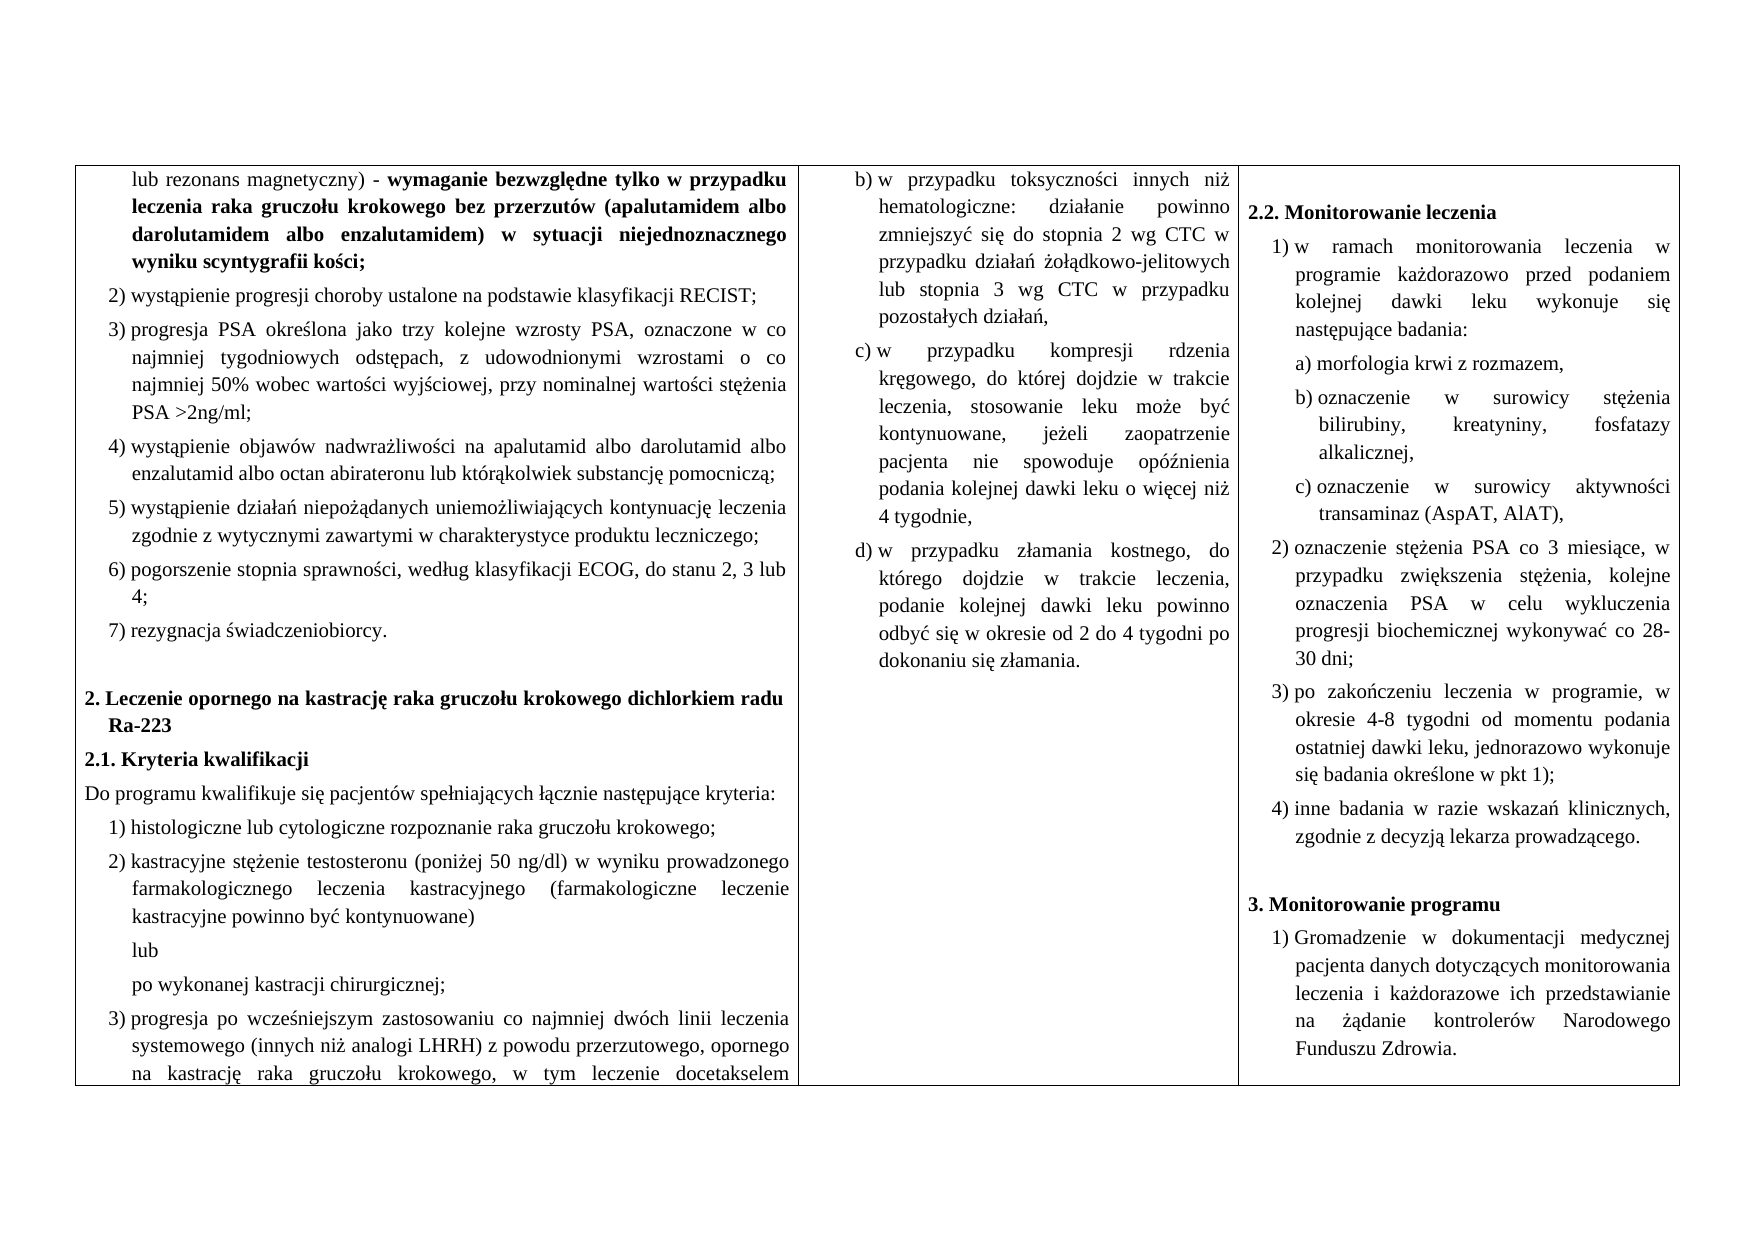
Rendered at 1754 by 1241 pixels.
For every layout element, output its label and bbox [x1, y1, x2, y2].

table_cell [1239, 166, 1679, 1085]
table_cell [76, 166, 798, 1085]
table_cell [799, 166, 1238, 1085]
